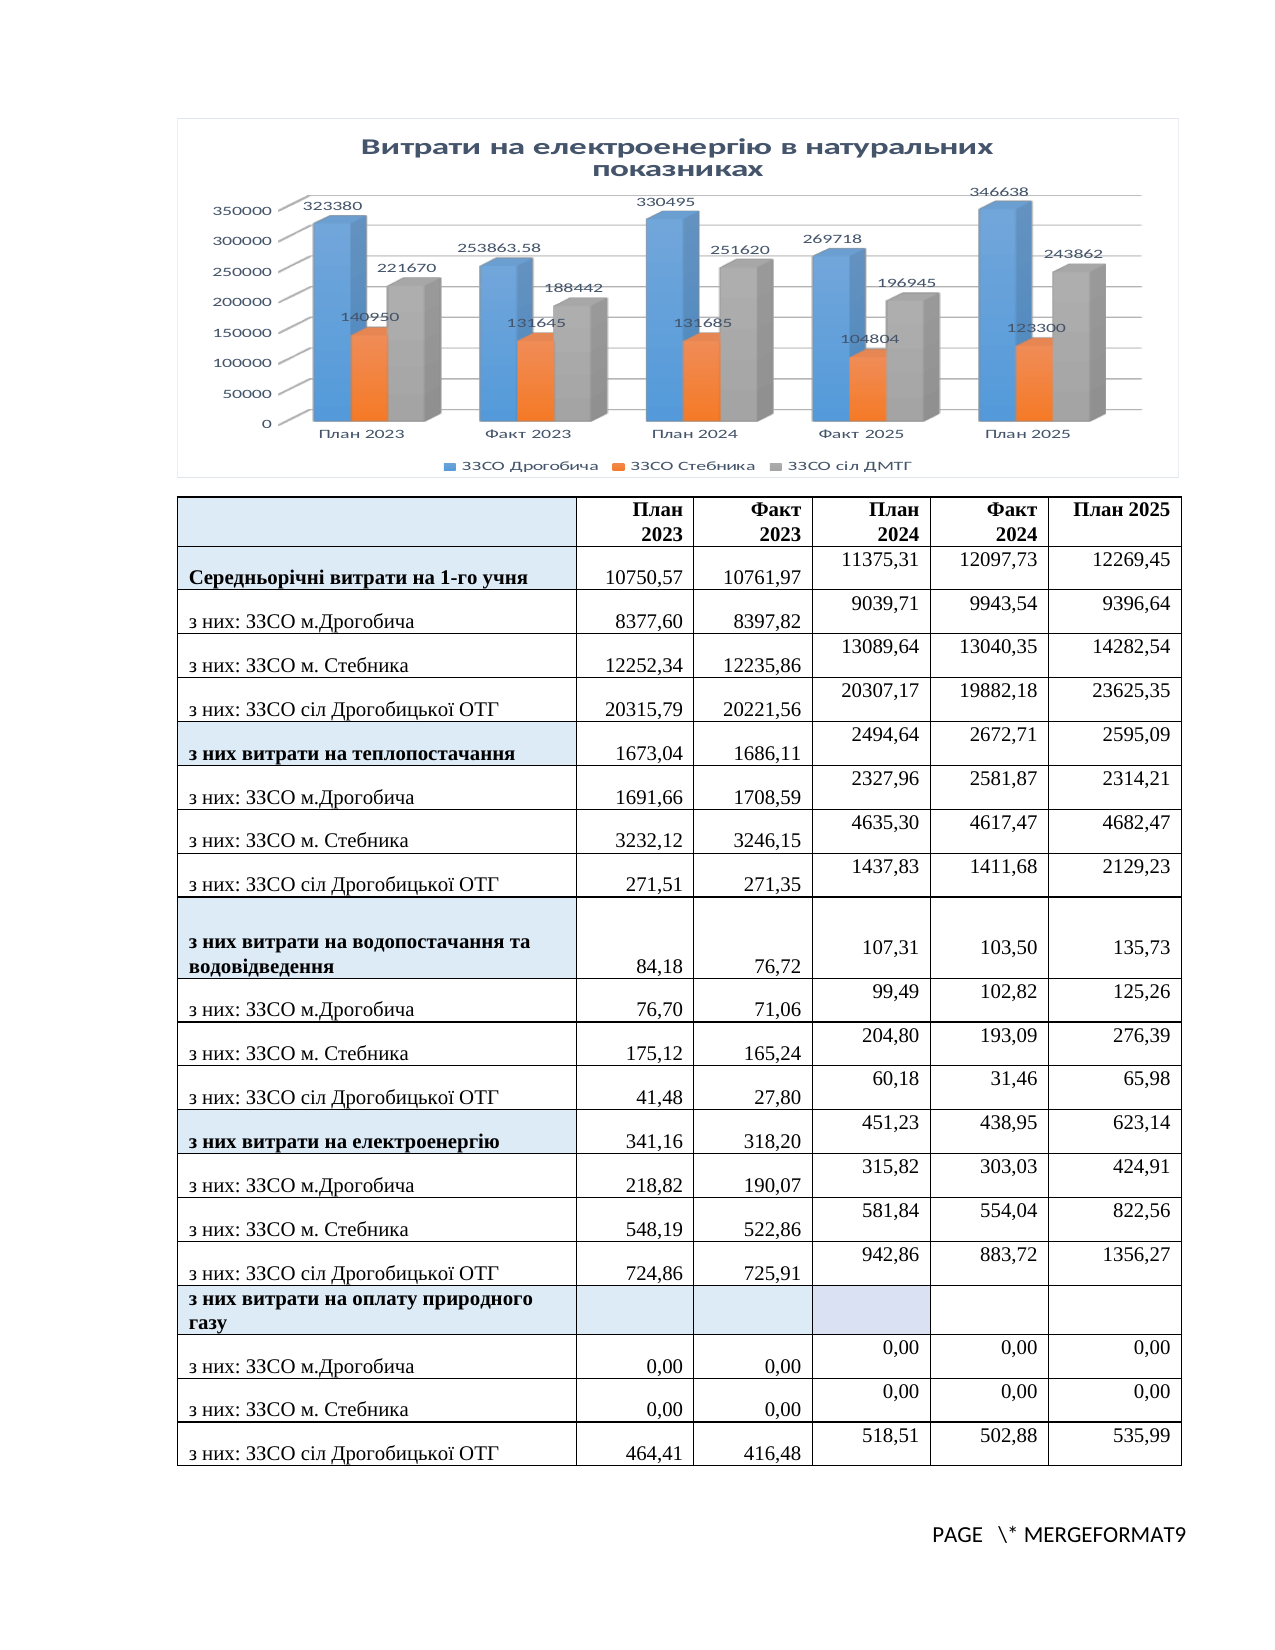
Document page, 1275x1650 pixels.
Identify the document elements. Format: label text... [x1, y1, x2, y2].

table_cell 99,49 [813, 979, 930, 1021]
table_cell 464,41 [577, 1423, 693, 1465]
table_cell з них: ЗЗСО м.Дрогобича [178, 590, 576, 633]
table_cell 60,18 [813, 1066, 930, 1109]
table_cell 438,95 [931, 1110, 1048, 1153]
table_header Факт 2023 [694, 498, 812, 546]
table_cell 2327,96 [813, 766, 930, 809]
table_cell 107,31 [813, 898, 930, 978]
table_cell 1708,59 [694, 766, 812, 809]
table_cell 271,51 [577, 854, 693, 896]
table_cell 165,24 [694, 1023, 812, 1065]
table_cell 315,82 [813, 1154, 930, 1197]
table_cell [694, 1286, 812, 1334]
table_cell 9396,64 [1049, 590, 1181, 633]
table_cell з них: ЗЗСО м. Стебника [178, 1379, 576, 1421]
table_cell Середньорічні витрати на 1-го учня [178, 547, 576, 589]
table_cell 724,86 [577, 1242, 693, 1284]
table_cell 4682,47 [1049, 810, 1181, 852]
table_cell 31,46 [931, 1066, 1048, 1109]
table_cell 623,14 [1049, 1110, 1181, 1153]
table_cell 8377,60 [577, 590, 693, 633]
table_cell 341,16 [577, 1110, 693, 1153]
table_cell 2595,09 [1049, 722, 1181, 765]
table_cell 1686,11 [694, 722, 812, 765]
table_header План 2025 [1049, 498, 1181, 546]
table_cell 4617,47 [931, 810, 1048, 852]
table_cell 9039,71 [813, 590, 930, 633]
table_cell 2672,71 [931, 722, 1048, 765]
table_cell 13040,35 [931, 634, 1048, 677]
table_cell з них: ЗЗСО сіл Дрогобицької ОТГ [178, 1242, 576, 1284]
table_cell 1356,27 [1049, 1242, 1181, 1284]
table_cell [577, 1286, 693, 1334]
table_cell 522,86 [694, 1198, 812, 1241]
table_cell 451,23 [813, 1110, 930, 1153]
table_cell 942,86 [813, 1242, 930, 1284]
table_cell 20221,56 [694, 678, 812, 721]
table_cell 204,80 [813, 1023, 930, 1065]
table_cell 76,72 [694, 898, 812, 978]
table_cell 218,82 [577, 1154, 693, 1197]
table_cell 0,00 [813, 1379, 930, 1421]
table_cell 0,00 [931, 1379, 1048, 1421]
table_cell 10761,97 [694, 547, 812, 589]
table_cell 318,20 [694, 1110, 812, 1153]
table_cell 554,04 [931, 1198, 1048, 1241]
table_cell 27,80 [694, 1066, 812, 1109]
table_cell з них витрати на оплату природного газу [178, 1286, 576, 1334]
table_cell з них витрати на теплопостачання [178, 722, 576, 765]
table_cell 581,84 [813, 1198, 930, 1241]
table_cell 271,35 [694, 854, 812, 896]
table_cell 725,91 [694, 1242, 812, 1284]
table_cell 84,18 [577, 898, 693, 978]
table_cell з них: ЗЗСО сіл Дрогобицької ОТГ [178, 1066, 576, 1109]
table_cell 0,00 [1049, 1335, 1181, 1378]
table_cell 0,00 [694, 1335, 812, 1378]
table_cell 20307,17 [813, 678, 930, 721]
table_cell 2129,23 [1049, 854, 1181, 896]
table_cell 4635,30 [813, 810, 930, 852]
table_header Факт 2024 [931, 498, 1048, 546]
table_cell 2581,87 [931, 766, 1048, 809]
table_cell з них: ЗЗСО сіл Дрогобицької ОТГ [178, 1423, 576, 1465]
table_cell 0,00 [694, 1379, 812, 1421]
table_cell 175,12 [577, 1023, 693, 1065]
table_cell 276,39 [1049, 1023, 1181, 1065]
table_cell 76,70 [577, 979, 693, 1021]
table_cell з них: ЗЗСО м. Стебника [178, 810, 576, 852]
table_cell [813, 1286, 930, 1334]
table_cell з них витрати на електроенергію [178, 1110, 576, 1153]
table_cell з них: ЗЗСО м.Дрогобича [178, 1335, 576, 1378]
table_cell 1437,83 [813, 854, 930, 896]
table_cell з них: ЗЗСО сіл Дрогобицької ОТГ [178, 854, 576, 896]
table_cell 502,88 [931, 1423, 1048, 1465]
table_cell 12269,45 [1049, 547, 1181, 589]
table_cell 535,99 [1049, 1423, 1181, 1465]
table_cell 548,19 [577, 1198, 693, 1241]
table_cell 11375,31 [813, 547, 930, 589]
table_cell 71,06 [694, 979, 812, 1021]
table_cell 14282,54 [1049, 634, 1181, 677]
table_cell 518,51 [813, 1423, 930, 1465]
table_cell 135,73 [1049, 898, 1181, 978]
table_cell 10750,57 [577, 547, 693, 589]
table_cell 19882,18 [931, 678, 1048, 721]
table_cell 3246,15 [694, 810, 812, 852]
table_cell з них: ЗЗСО м.Дрогобича [178, 979, 576, 1021]
table_cell 1411,68 [931, 854, 1048, 896]
table_cell 822,56 [1049, 1198, 1181, 1241]
table_cell 41,48 [577, 1066, 693, 1109]
table_cell 193,09 [931, 1023, 1048, 1065]
table_cell 2494,64 [813, 722, 930, 765]
table_cell з них витрати на водопостачання та водовідведення [178, 898, 576, 978]
table_cell 0,00 [1049, 1379, 1181, 1421]
table_cell 12252,34 [577, 634, 693, 677]
table_cell 303,03 [931, 1154, 1048, 1197]
table_cell 23625,35 [1049, 678, 1181, 721]
table_cell 125,26 [1049, 979, 1181, 1021]
table_cell 1673,04 [577, 722, 693, 765]
table_cell 416,48 [694, 1423, 812, 1465]
table_cell 0,00 [931, 1335, 1048, 1378]
table_cell 12235,86 [694, 634, 812, 677]
table_cell 103,50 [931, 898, 1048, 978]
table_cell 13089,64 [813, 634, 930, 677]
table_cell [931, 1286, 1048, 1334]
table_cell 9943,54 [931, 590, 1048, 633]
table_header План 2024 [813, 498, 930, 546]
table_cell 0,00 [813, 1335, 930, 1378]
table_header План 2023 [577, 498, 693, 546]
table_cell 0,00 [577, 1335, 693, 1378]
table_cell 424,91 [1049, 1154, 1181, 1197]
table_cell 2314,21 [1049, 766, 1181, 809]
table_cell з них: ЗЗСО м.Дрогобича [178, 766, 576, 809]
table_cell 1691,66 [577, 766, 693, 809]
table_cell 883,72 [931, 1242, 1048, 1284]
table_cell з них: ЗЗСО м. Стебника [178, 1198, 576, 1241]
table_cell з них: ЗЗСО сіл Дрогобицької ОТГ [178, 678, 576, 721]
table_cell з них: ЗЗСО м. Стебника [178, 634, 576, 677]
table_cell [1049, 1286, 1181, 1334]
table_cell 102,82 [931, 979, 1048, 1021]
table_cell 0,00 [577, 1379, 693, 1421]
table_cell 65,98 [1049, 1066, 1181, 1109]
table_header [178, 498, 576, 546]
table_cell 12097,73 [931, 547, 1048, 589]
table_cell 20315,79 [577, 678, 693, 721]
table_cell 8397,82 [694, 590, 812, 633]
table_cell 190,07 [694, 1154, 812, 1197]
table_cell з них: ЗЗСО м.Дрогобича [178, 1154, 576, 1197]
table_cell з них: ЗЗСО м. Стебника [178, 1023, 576, 1065]
table_cell 3232,12 [577, 810, 693, 852]
